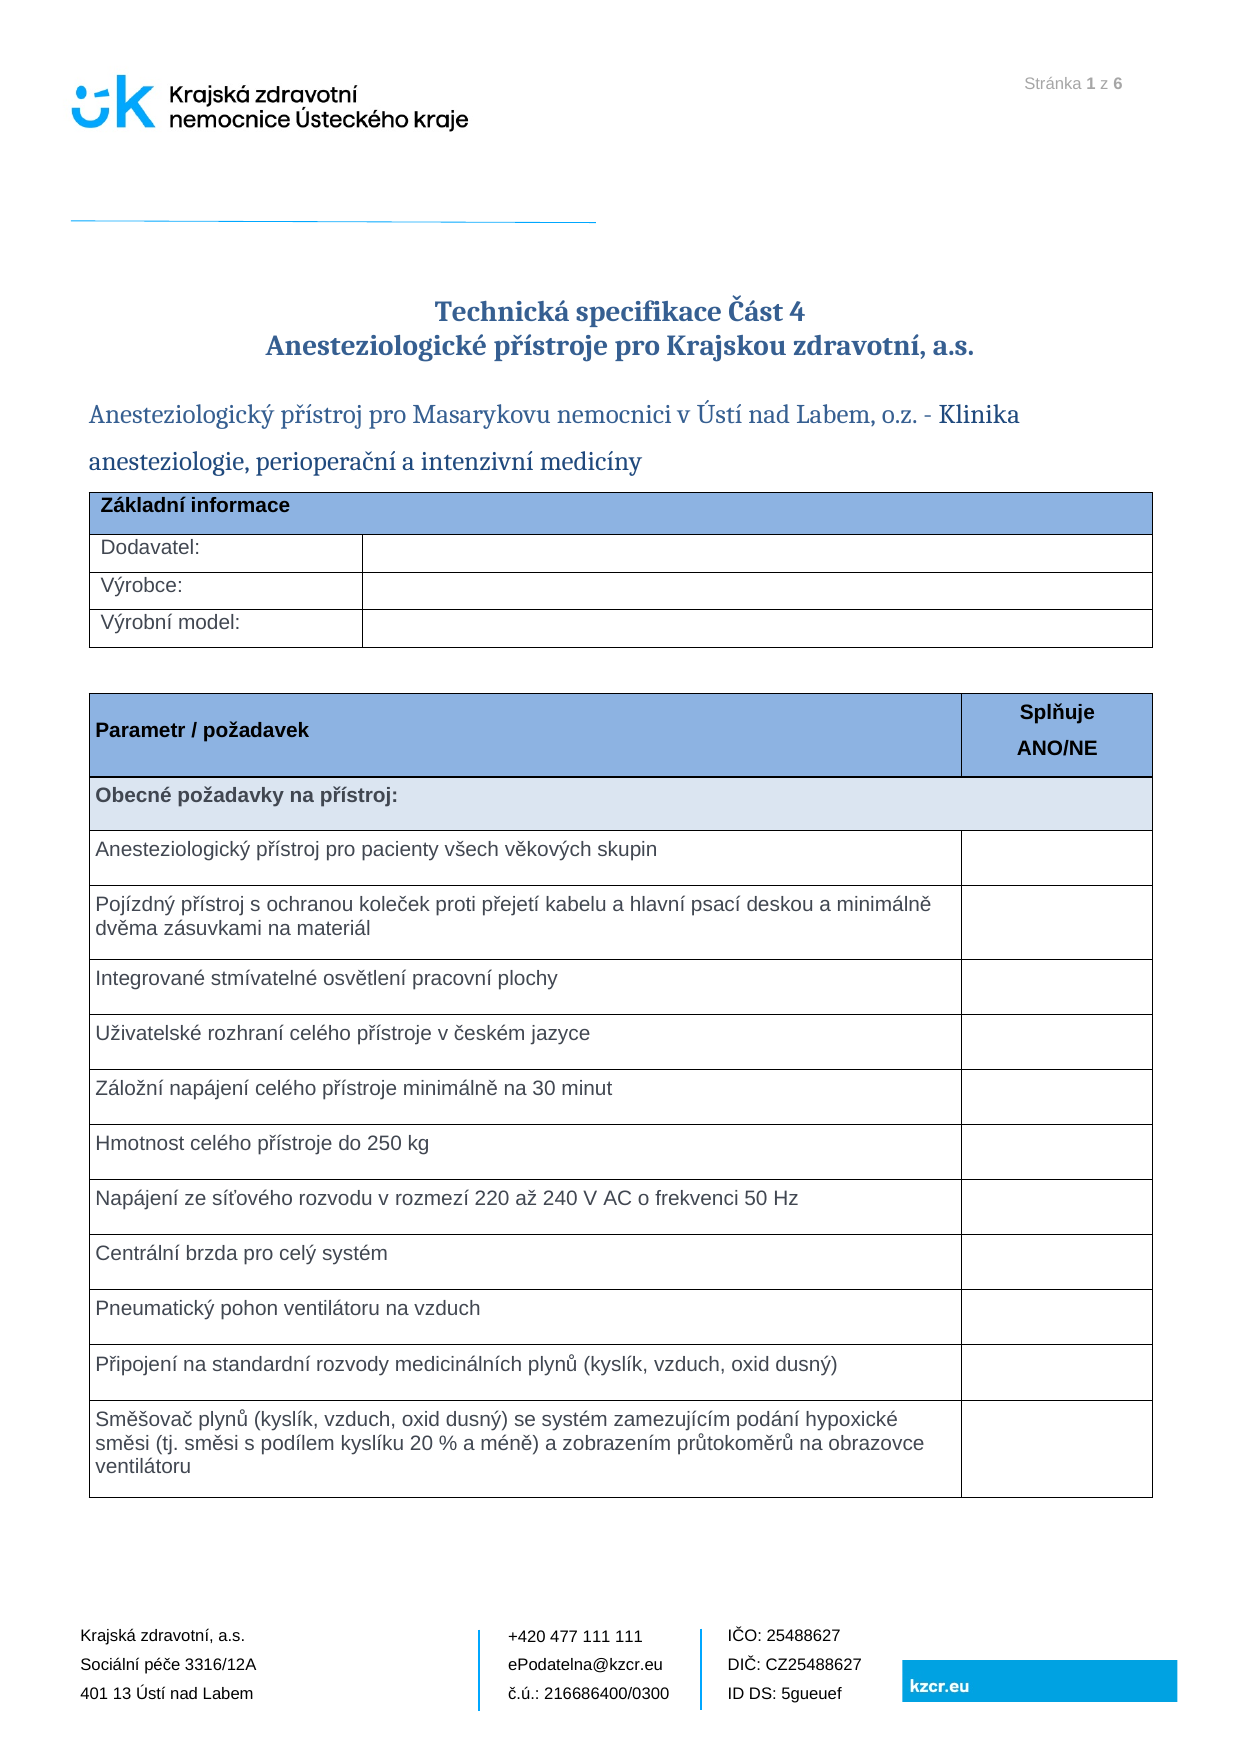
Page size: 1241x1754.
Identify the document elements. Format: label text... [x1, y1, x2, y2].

subtitle Technická specifikace Část 4 [89, 295, 1152, 329]
table_cell [962, 886, 1152, 959]
picture [950, 1683, 968, 1692]
table_cell Připojení na standardní rozvody medicinálních plynů (kyslík, vzduch, oxid dusný) [90, 1345, 961, 1399]
table_cell [962, 1235, 1152, 1289]
table_cell [962, 1180, 1152, 1234]
table_cell [962, 1401, 1152, 1497]
text Anesteziologický přístroj pro Masarykovu nemocnici v Ústí nad Labem, o.z. - Klinika anesteziologie, perioperační a intenzivní medicíny [89, 399, 1152, 477]
text Anesteziologické přístroje pro Krajskou zdravotní, a.s. [89, 329, 1152, 362]
table_cell Anesteziologický přístroj pro pacienty všech věkových skupin [90, 831, 961, 885]
table_cell Dodavatel: [90, 535, 362, 572]
table_cell Uživatelské rozhraní celého přístroje v českém jazyce [90, 1015, 961, 1069]
table_cell [363, 535, 1152, 572]
table_cell Hmotnost celého přístroje do 250 kg [90, 1125, 961, 1179]
table_cell [962, 1070, 1152, 1124]
table_cell [962, 960, 1152, 1014]
table_cell [363, 610, 1152, 647]
table_cell Integrované stmívatelné osvětlení pracovní plochy [90, 960, 961, 1014]
table_header Parametr / požadavek [90, 694, 961, 776]
table_header Splňuje ANO/NE [962, 694, 1152, 776]
picture [30, 44, 509, 169]
table_cell Pojízdný přístroj s ochranou koleček proti přejetí kabelu a hlavní psací deskou a minimálně dvěma zásuvkami na materiál [90, 886, 961, 959]
table_cell Obecné požadavky na přístroj: [90, 778, 1152, 830]
table_cell [962, 1290, 1152, 1344]
table_cell Výrobní model: [90, 610, 362, 647]
table_cell Centrální brzda pro celý systém [90, 1235, 961, 1289]
table_cell Pneumatický pohon ventilátoru na vzduch [90, 1290, 961, 1344]
table_cell Výrobce: [90, 573, 362, 609]
picture [911, 1680, 944, 1692]
table_cell [962, 1015, 1152, 1069]
table_cell Napájení ze síťového rozvodu v rozmezí 220 až 240 V AC o frekvenci 50 Hz [90, 1180, 961, 1234]
table_cell [962, 1125, 1152, 1179]
table_cell [962, 1345, 1152, 1399]
table_header Základní informace [90, 493, 1152, 534]
table_cell [363, 573, 1152, 609]
table_cell Záložní napájení celého přístroje minimálně na 30 minut [90, 1070, 961, 1124]
table_cell [962, 831, 1152, 885]
table_cell Směšovač plynů (kyslík, vzduch, oxid dusný) se systém zamezujícím podání hypoxické směsi (tj. směsi s podílem kyslíku 20 % a méně) a zobrazením průtokoměrů na obrazovce ventilátoru [90, 1401, 961, 1497]
